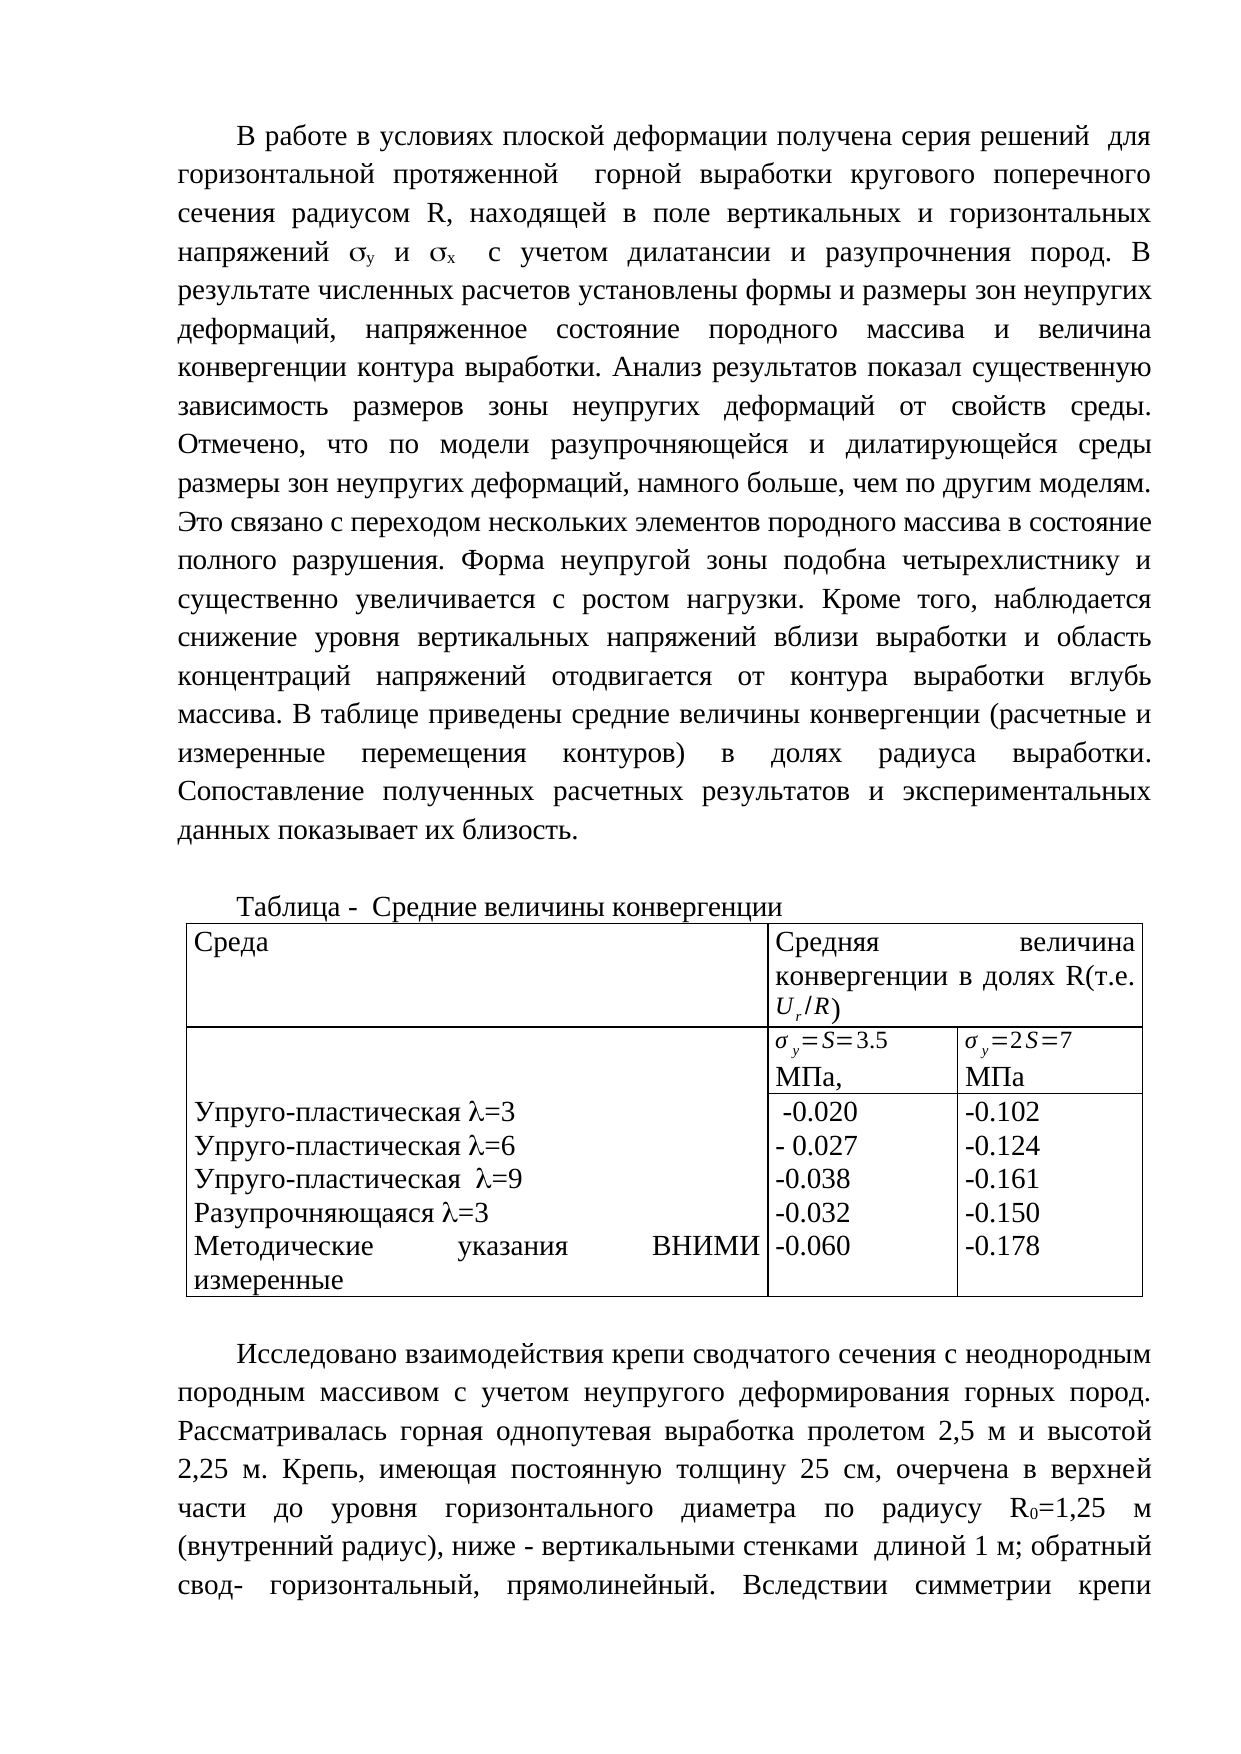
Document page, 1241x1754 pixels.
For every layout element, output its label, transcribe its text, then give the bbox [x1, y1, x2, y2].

table_cell - 0.027 [769, 1128, 957, 1161]
table_cell Упруго-пластическая =3 [187, 1093, 767, 1128]
table_cell -0.032 [769, 1195, 957, 1228]
table_cell -0.161 [958, 1161, 1142, 1195]
table_cell -0.102 [958, 1094, 1142, 1128]
table_cell [187, 1028, 767, 1092]
table_cell -0.178 [958, 1229, 1142, 1296]
table_cell МПа, [769, 1028, 957, 1092]
table_cell Упруго-пластическая =6 [187, 1128, 767, 1161]
table_header Средняя величина конвергенции в долях R(т.е. ) [769, 924, 1142, 1026]
text Таблица - Средние величины конвергенции [177, 889, 1152, 923]
table_cell -0.020 [769, 1094, 957, 1128]
text В работе в условиях плоской деформации получена серия решений для горизонтальной протяженной горной выработки кругового поперечного сечения радиусом R, находящей в поле вертикальных и горизонтальных напряжений у и x с учетом дилатансии и разупрочнения пород. В результате численных расчетов установлены формы и размеры зон неупругих деформаций, напряженное состояние породного массива и величина конвергенции контура выработки. Анализ результатов показал существенную зависимость размеров зоны неупругих деформаций от свойств среды. Отмечено, что по модели разупрочняющейся и дилатирующейся среды размеры зон неупругих деформаций, намного больше, чем по другим моделям. Это связано с переходом нескольких элементов породного массива в состояние полного разрушения. Форма неупругой зоны подобна четырехлистнику и существенно увеличивается с ростом нагрузки. Кроме того, наблюдается снижение уровня вертикальных напряжений вблизи выработки и область концентраций напряжений отодвигается от контура выработки вглубь массива. В таблице приведены средние величины конвергенции (расчетные и измеренные перемещения контуров) в долях радиуса выработки. Сопоставление полученных расчетных результатов и экспериментальных данных показывает их близость. [177, 118, 1152, 846]
table_cell Методические указания ВНИМИ измеренные [187, 1229, 767, 1296]
table_cell Упруго-пластическая =9 [187, 1161, 767, 1195]
table_cell Разупрочняющаяся =3 [187, 1195, 767, 1228]
table_cell МПа [958, 1028, 1142, 1092]
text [177, 1336, 1152, 1601]
table_cell -0.038 [769, 1161, 957, 1195]
table_cell -0.124 [958, 1128, 1142, 1161]
table_cell -0.060 [769, 1229, 957, 1296]
table_cell -0.150 [958, 1195, 1142, 1228]
table_header Среда [187, 924, 767, 1026]
